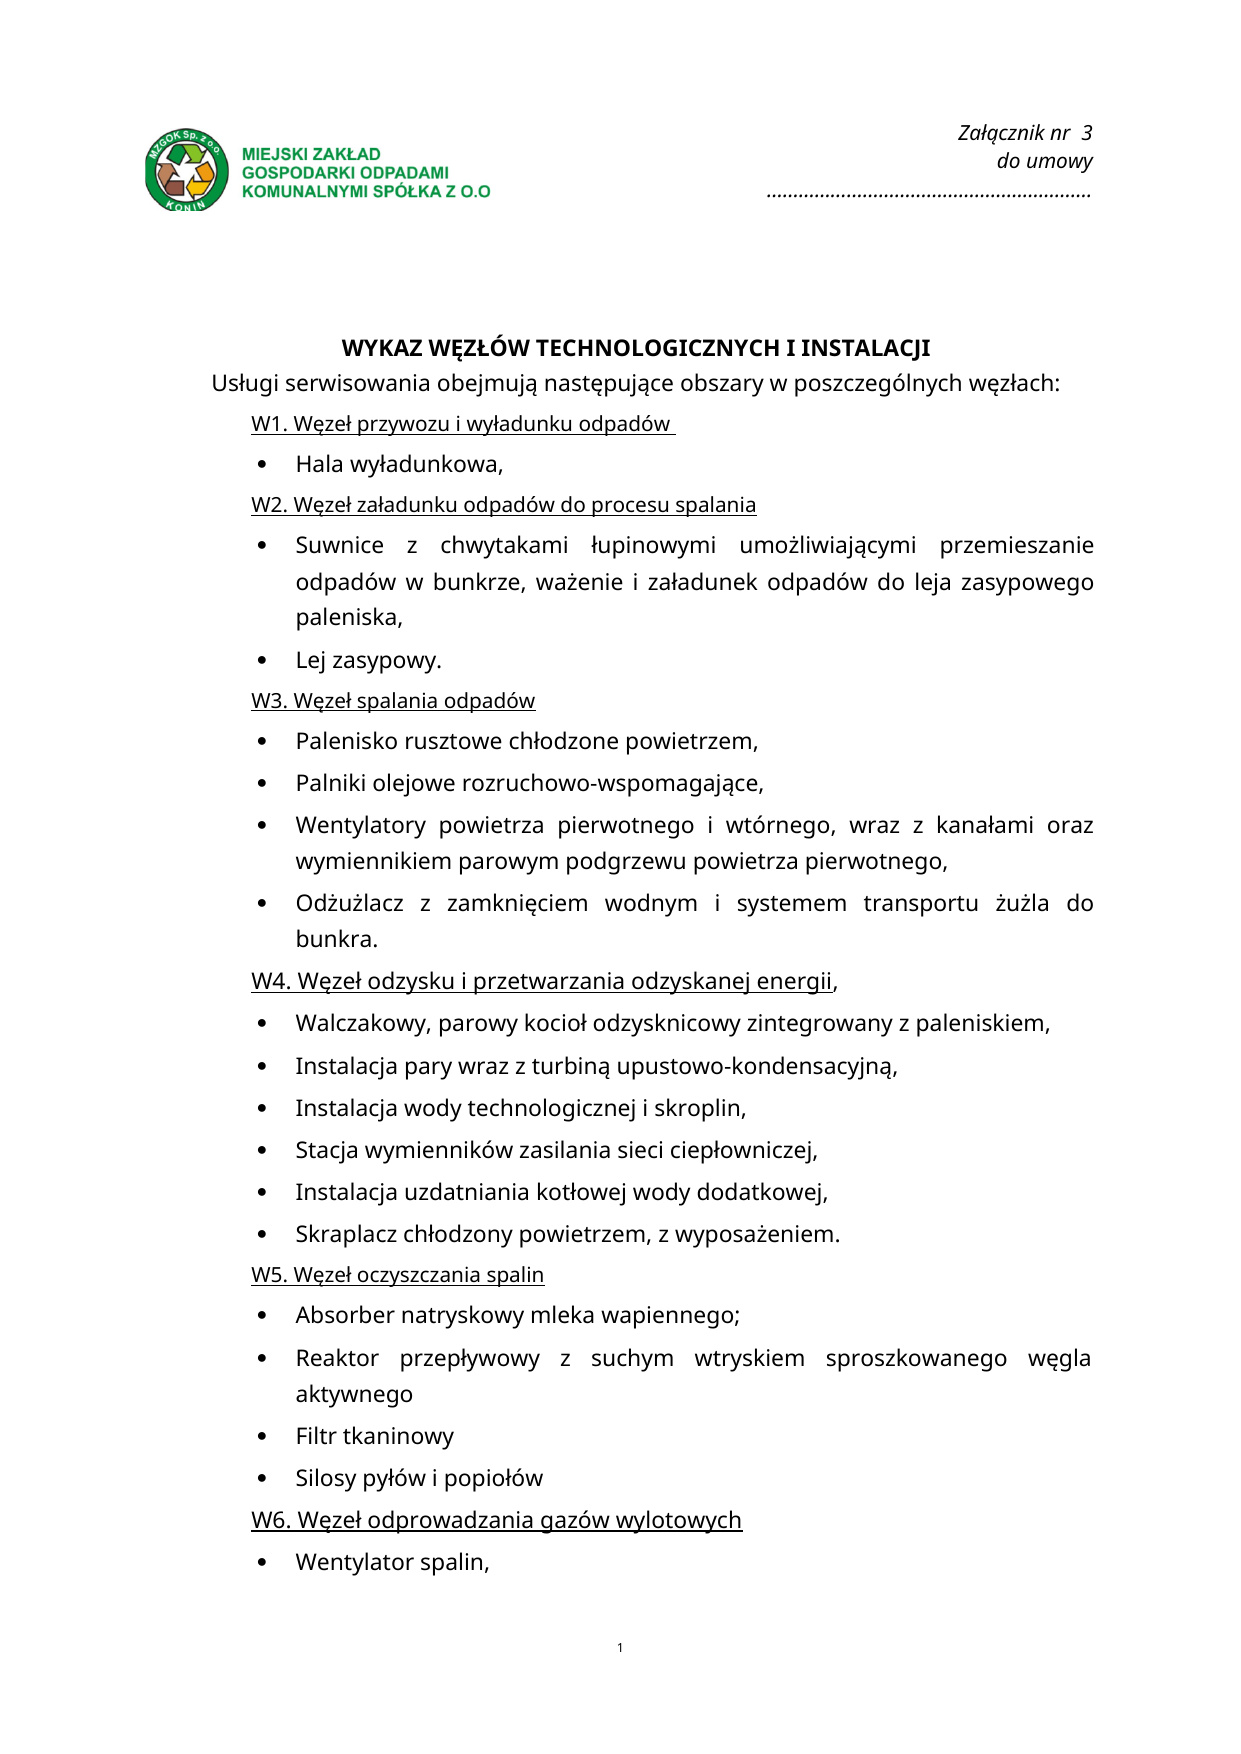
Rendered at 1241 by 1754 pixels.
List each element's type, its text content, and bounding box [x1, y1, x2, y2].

list Instalacja pary wraz z turbiną upustowo-kondensacyjną, [258, 1049, 1095, 1081]
text Załącznik nr 3 [295, 118, 1093, 147]
list Instalacja uzdatniania kotłowej wody dodatkowej, [258, 1176, 1095, 1207]
text WYKAZ WĘZŁÓW TECHNOLOGICZNYCH I INSTALACJI [177, 331, 1095, 363]
text W4. Węzeł odzysku i przetwarzania odzyskanej energii, [177, 965, 1095, 996]
list Instalacja wody technologicznej i skroplin, [258, 1092, 1095, 1123]
text Usługi serwisowania obejmują następujące obszary w poszczególnych węzłach: [177, 367, 1095, 399]
list Silosy pyłów i popiołów [258, 1462, 1093, 1493]
list Wentylator spalin, [258, 1546, 1095, 1577]
text W3. Węzeł spalania odpadów [177, 686, 1095, 714]
picture [143, 128, 491, 210]
text do umowy ……………………………………………………. [491, 147, 1093, 203]
list Skraplacz chłodzony powietrzem, z wyposażeniem. [258, 1218, 1095, 1249]
list Filtr tkaninowy [258, 1420, 1093, 1451]
list Lej zasypowy. [258, 643, 1095, 675]
list Absorber natryskowy mleka wapiennego; [258, 1299, 1093, 1331]
list Palenisko rusztowe chłodzone powietrzem, [258, 724, 1095, 756]
text W1. Węzeł przywozu i wyładunku odpadów [177, 409, 1095, 438]
list Hala wyładunkowa, [258, 448, 1095, 480]
text W6. Węzeł odprowadzania gazów wylotowych [177, 1504, 1095, 1535]
list Wentylatory powietrza pierwotnego i wtórnego, wraz z kanałami oraz wymiennikiem parowym podgrzewu powietrza pierwotnego, [258, 809, 1095, 876]
list Palniki olejowe rozruchowo-wspomagające, [258, 767, 1095, 798]
list Reaktor przepływowy z suchym wtryskiem sproszkowanego węgla aktywnego [258, 1342, 1093, 1409]
list Suwnice z chwytakami łupinowymi umożliwiającymi przemieszanie odpadów w bunkrze, ważenie i załadunek odpadów do leja zasypowego paleniska, [258, 529, 1095, 633]
list Walczakowy, parowy kocioł odzysknicowy zintegrowany z paleniskiem, [258, 1007, 1095, 1039]
list Stacja wymienników zasilania sieci ciepłowniczej, [258, 1134, 1095, 1165]
list Odżużlacz z zamknięciem wodnym i systemem transportu żużla do bunkra. [258, 887, 1095, 954]
text W2. Węzeł załadunku odpadów do procesu spalania [177, 491, 1095, 519]
text W5. Węzeł oczyszczania spalin [177, 1261, 1095, 1289]
